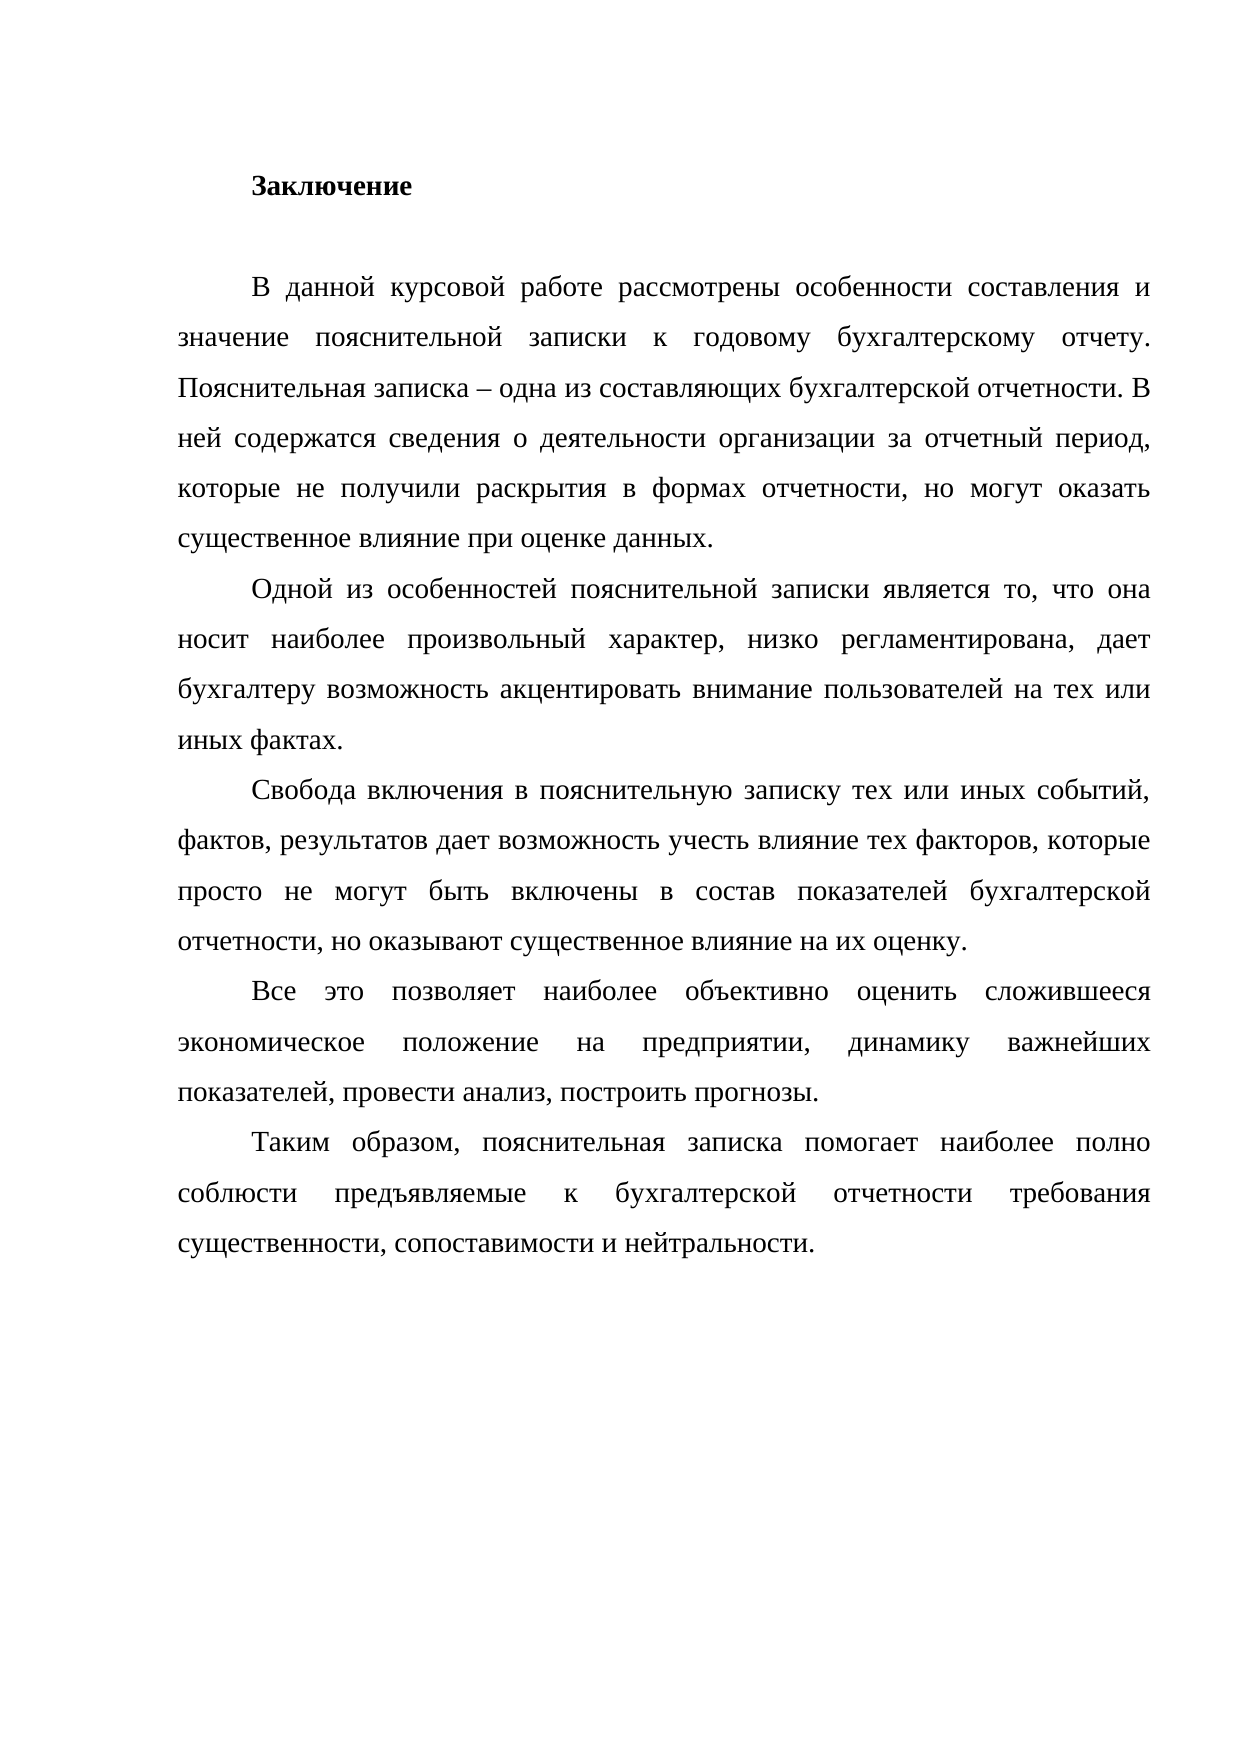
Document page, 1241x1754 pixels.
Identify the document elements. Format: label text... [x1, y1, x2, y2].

text Таким образом, пояснительная записка помогает наиболее полно соблюсти предъявляемые к бухгалтерской отчетности требования существенности, сопоставимости и нейтральности. [177, 1124, 1152, 1258]
text В данной курсовой работе рассмотрены особенности составления и значение пояснительной записки к годовому бухгалтерскому отчету. Пояснительная записка – одна из составляющих бухгалтерской отчетности. В ней содержатся сведения о деятельности организации за отчетный период, которые не получили раскрытия в формах отчетности, но могут оказать существенное влияние при оценке данных. [177, 269, 1152, 554]
text Все это позволяет наиболее объективно оценить сложившееся экономическое положение на предприятии, динамику важнейших показателей, провести анализ, построить прогнозы. [177, 973, 1152, 1108]
text Свобода включения в пояснительную записку тех или иных событий, фактов, результатов дает возможность учесть влияние тех факторов, которые просто не могут быть включены в состав показателей бухгалтерской отчетности, но оказывают существенное влияние на их оценку. [177, 772, 1152, 957]
text Одной из особенностей пояснительной записки является то, что она носит наиболее произвольный характер, низко регламентирована, дает бухгалтеру возможность акцентировать внимание пользователей на тех или иных фактах. [177, 571, 1152, 755]
text Заключение [177, 168, 1152, 202]
